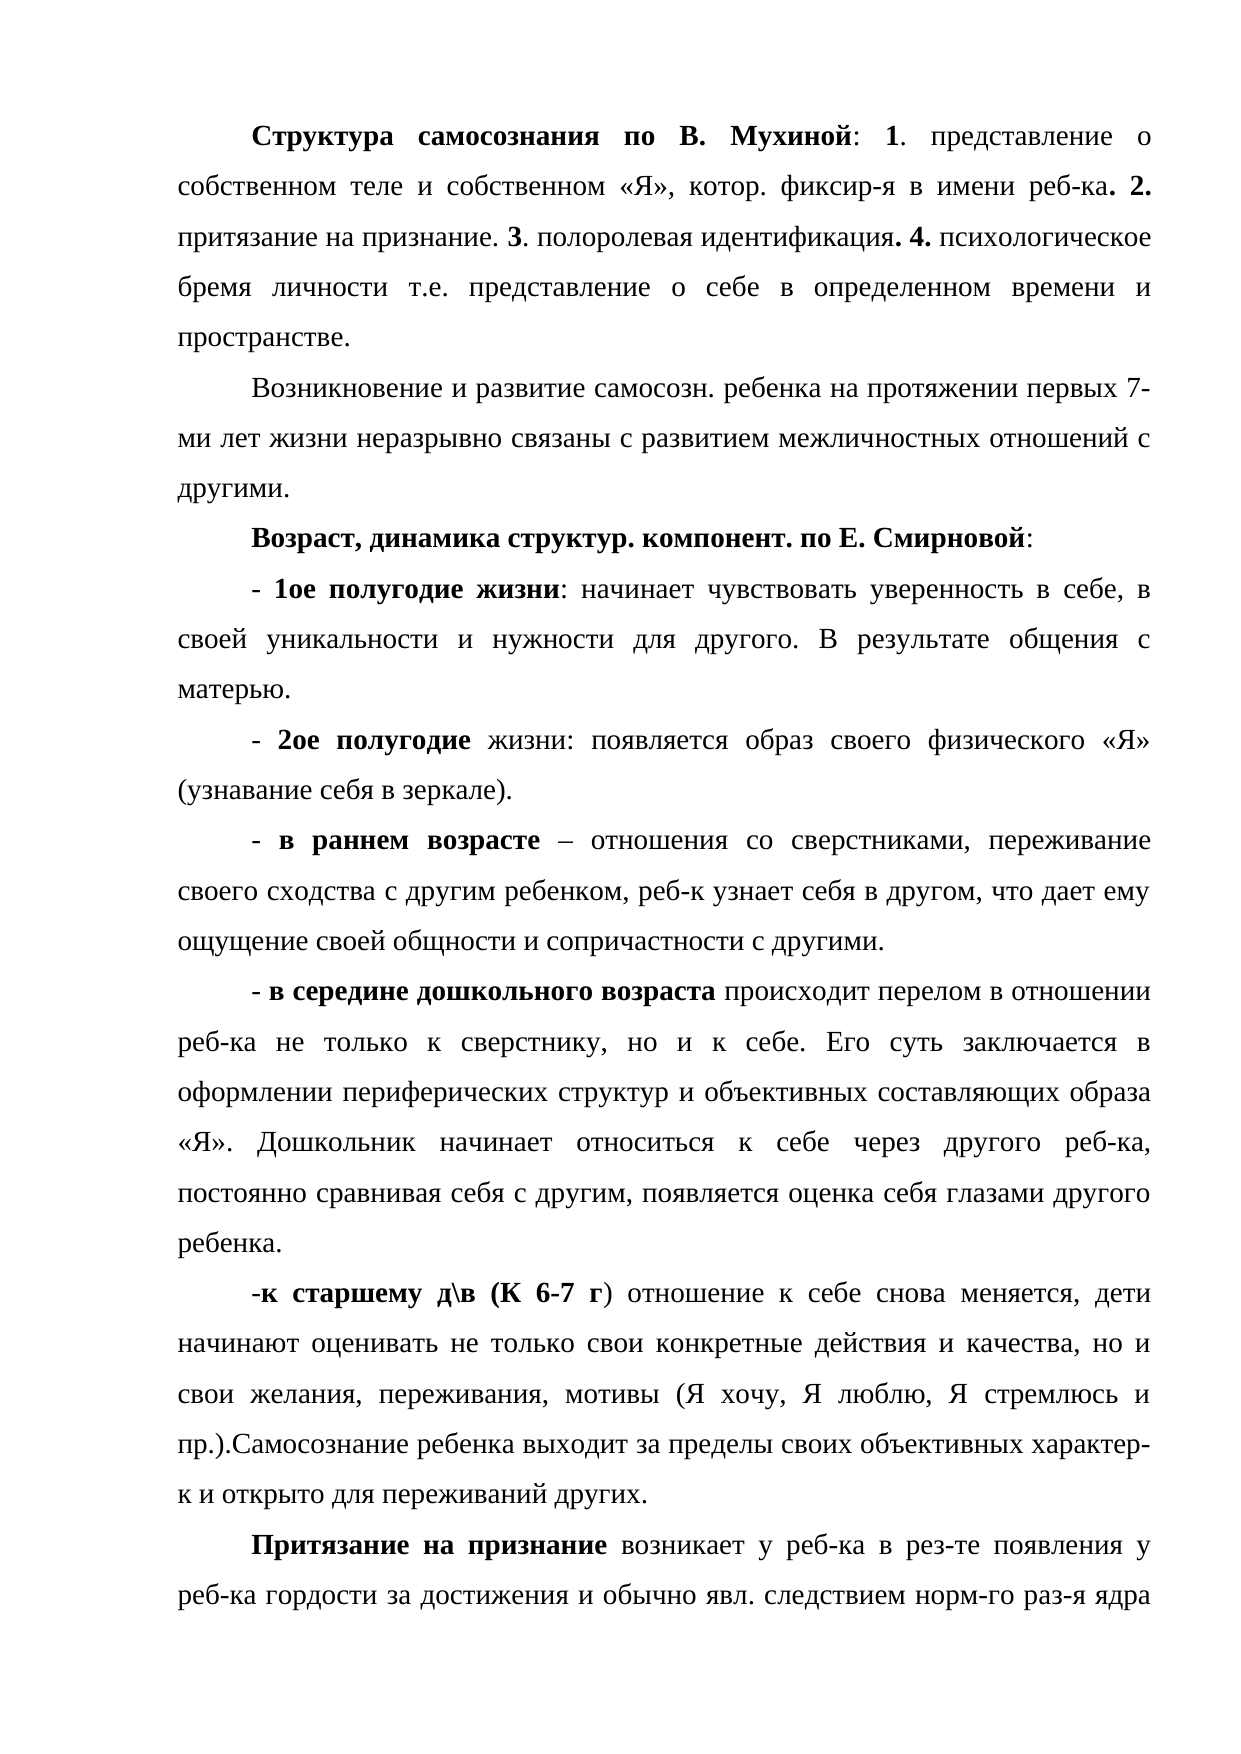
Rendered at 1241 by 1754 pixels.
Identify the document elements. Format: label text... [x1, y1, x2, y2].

text - в середине дошкольного возраста происходит перелом в отношении реб-ка не только к сверстнику, но и к себе. Его суть заключается в оформлении периферических структур и объективных составляющих образа «Я». Дошкольник начинает относиться к себе через другого реб-ка, постоянно сравнивая себя с другим, появляется оценка себя глазами другого ребенка. [177, 973, 1152, 1258]
text Возраст, динамика структур. компонент. по Е. Смирновой: [177, 521, 1152, 554]
text - 1ое полугодие жизни: начинает чувствовать уверенность в себе, в своей уникальности и нужности для другого. В результате общения с матерью. [177, 571, 1152, 705]
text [177, 1527, 1152, 1611]
text Возникновение и развитие самосозн. ребенка на протяжении первых 7-ми лет жизни неразрывно связаны с развитием межличностных отношений с другими. [177, 370, 1152, 504]
text -к старшему д\в (К 6-7 г) отношение к себе снова меняется, дети начинают оценивать не только свои конкретные действия и качества, но и свои желания, переживания, мотивы (Я хочу, Я люблю, Я стремлюсь и пр.).Самосознание ребенка выходит за пределы своих объективных характер-к и открыто для переживаний других. [177, 1275, 1152, 1510]
text Структура самосознания по В. Мухиной: 1. представление о собственном теле и собственном «Я», котор. фиксир-я в имени реб-ка. 2. притязание на признание. 3. полоролевая идентификация. 4. психологическое бремя личности т.е. представление о себе в определенном времени и пространстве. [177, 118, 1152, 353]
text - 2ое полугодие жизни: появляется образ своего физического «Я» (узнавание себя в зеркале). [177, 722, 1152, 806]
text - в раннем возрасте – отношения со сверстниками, переживание своего сходства с другим ребенком, реб-к узнает себя в другом, что дает ему ощущение своей общности и сопричастности с другими. [177, 822, 1152, 957]
